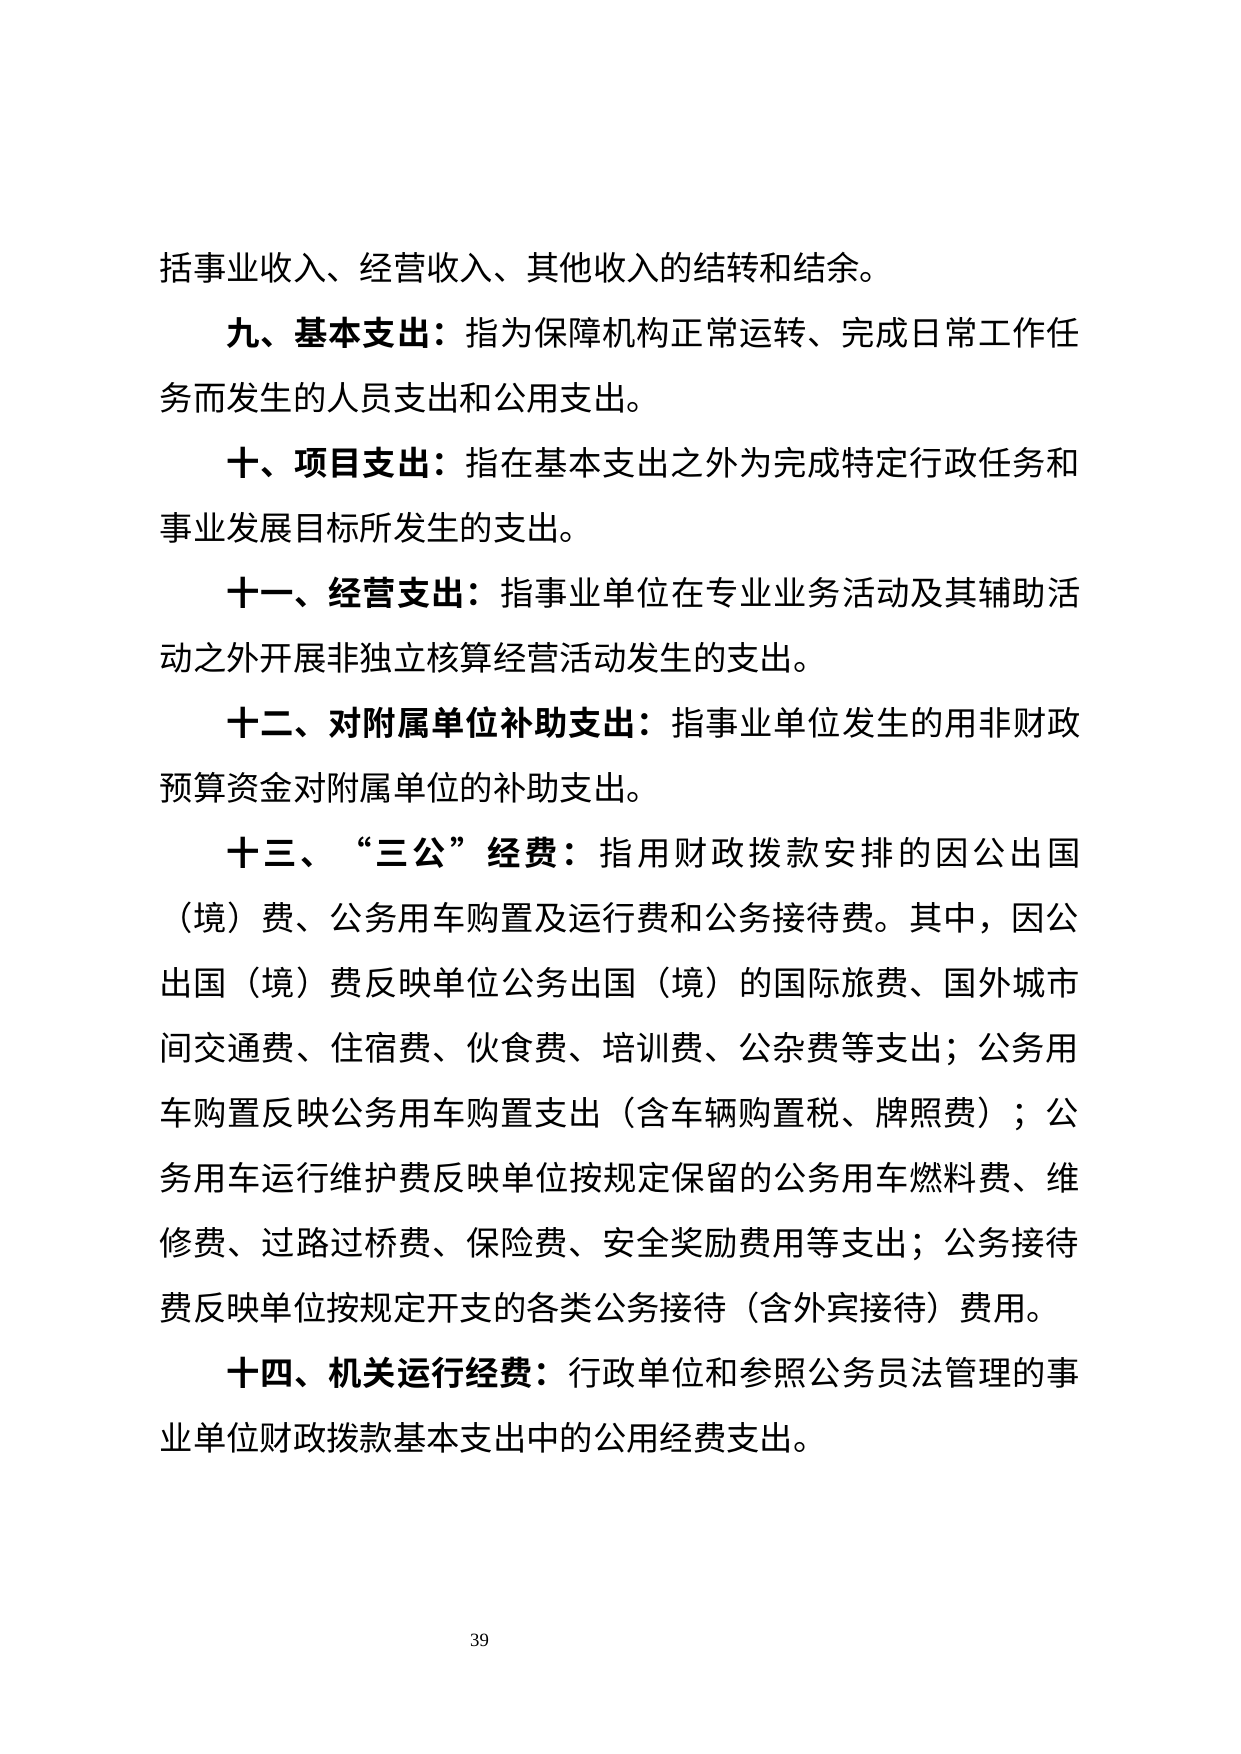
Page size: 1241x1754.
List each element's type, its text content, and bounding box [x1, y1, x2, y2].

text 九、基本支出：指为保障机构正常运转、完成日常工作任务而发生的人员支出和公用支出。 [159, 298, 1081, 428]
text 十、项目支出：指在基本支出之外为完成特定行政任务和事业发展目标所发生的支出。 [159, 428, 1081, 558]
text 十三、“三公”经费：指用财政拨款安排的因公出国（境）费、公务用车购置及运行费和公务接待费。其中，因公出国（境）费反映单位公务出国（境）的国际旅费、国外城市间交通费、住宿费、伙食费、培训费、公杂费等支出；公务用车购置反映公务用车购置支出（含车辆购置税、牌照费）；公务用车运行维护费反映单位按规定保留的公务用车燃料费、维修费、过路过桥费、保险费、安全奖励费用等支出；公务接待费反映单位按规定开支的各类公务接待（含外宾接待）费用。 [159, 818, 1081, 1338]
text 十四、机关运行经费：行政单位和参照公务员法管理的事业单位财政拨款基本支出中的公用经费支出。 [159, 1338, 1081, 1468]
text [159, 233, 1081, 298]
text 十二、对附属单位补助支出：指事业单位发生的用非财政预算资金对附属单位的补助支出。 [159, 688, 1081, 818]
text 十一、经营支出：指事业单位在专业业务活动及其辅助活动之外开展非独立核算经营活动发生的支出。 [159, 558, 1081, 688]
